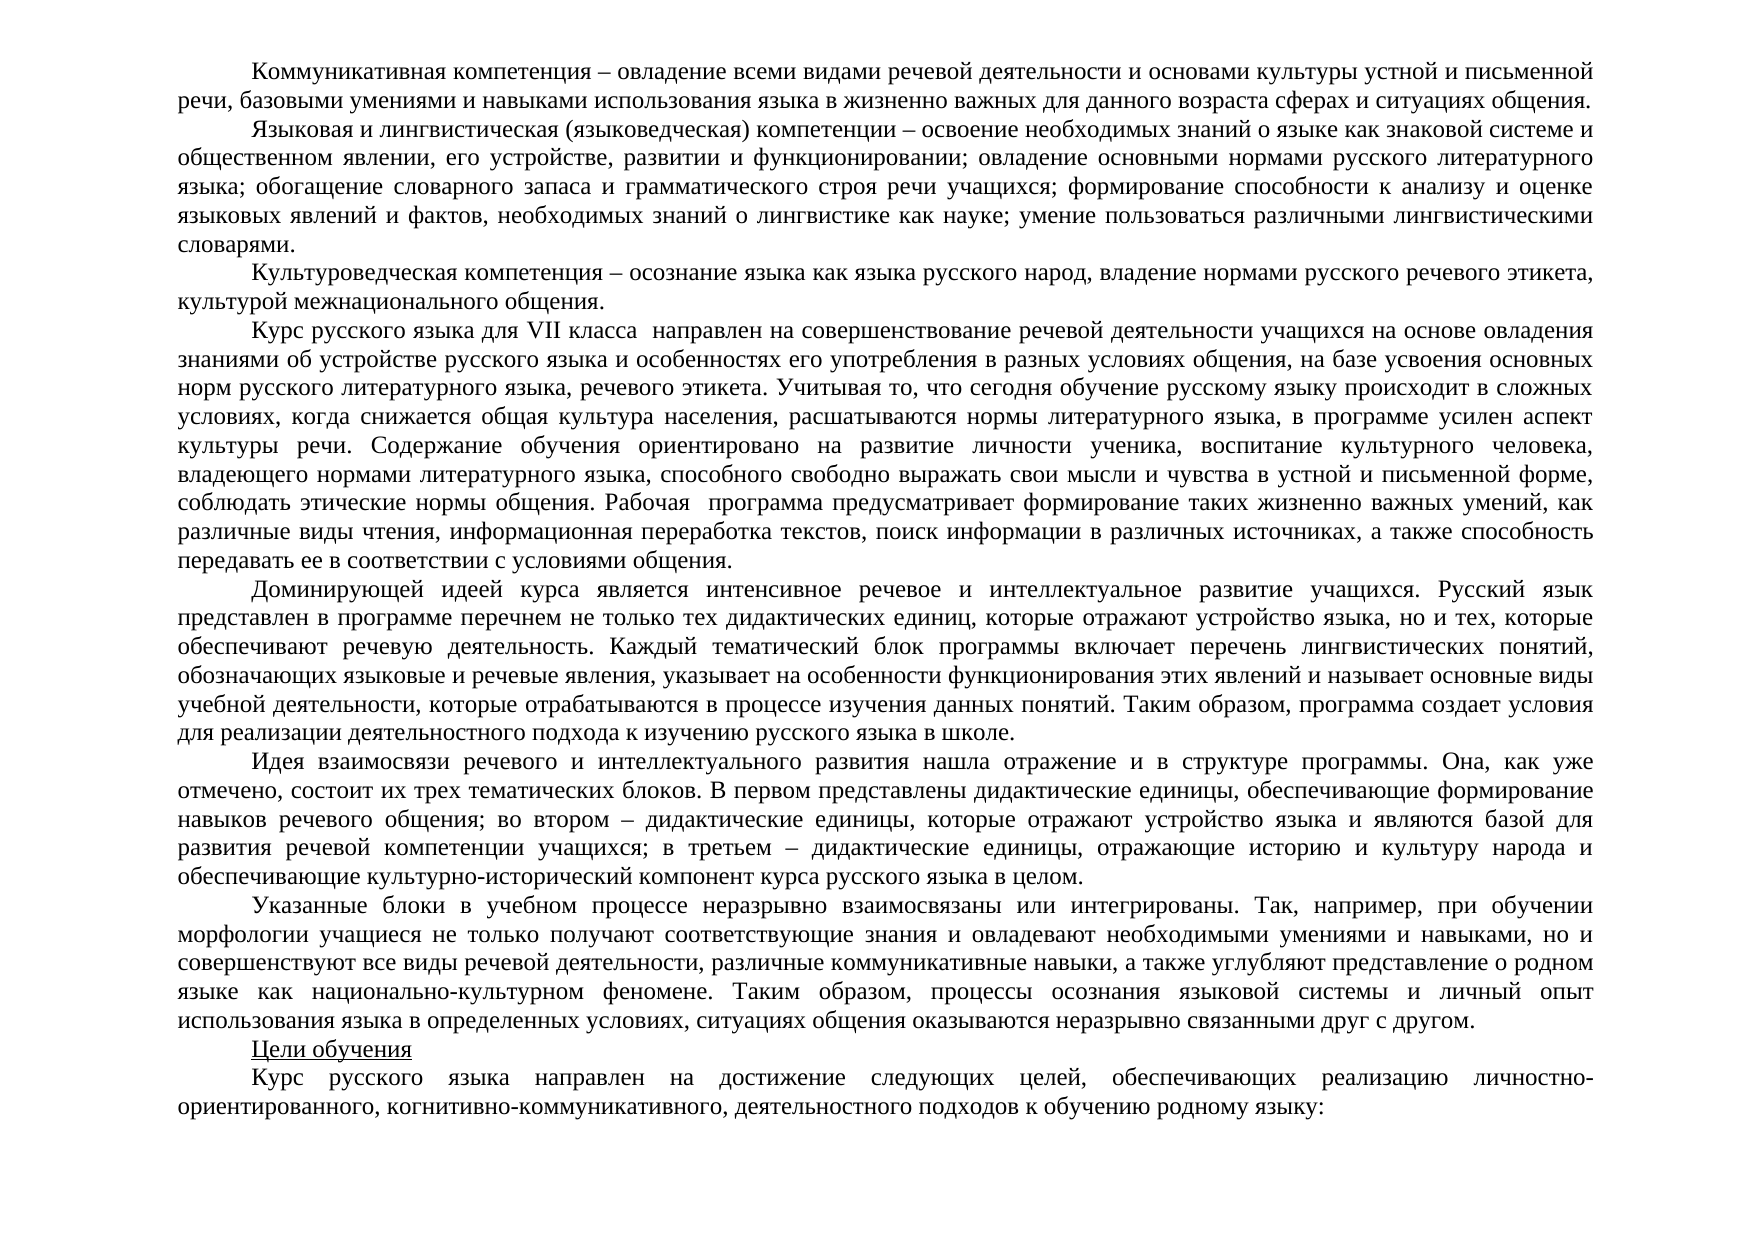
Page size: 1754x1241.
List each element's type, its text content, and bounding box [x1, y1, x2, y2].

text Идея взаимосвязи речевого и интеллектуального развития нашла отражение и в структуре программы. Она, как уже отмечено, состоит их трех тематических блоков. В первом представлены дидактические единицы, обеспечивающие формирование навыков речевого общения; во втором – дидактические единицы, которые отражают устройство языка и являются базой для развития речевой компетенции учащихся; в третьем – дидактические единицы, отражающие историю и культуру народа и обеспечивающие культурно-исторический компонент курса русского языка в целом. [177, 746, 1595, 890]
text Указанные блоки в учебном процессе неразрывно взаимосвязаны или интегрированы. Так, например, при обучении морфологии учащиеся не только получают соответствующие знания и овладевают необходимыми умениями и навыками, но и совершенствуют все виды речевой деятельности, различные коммуникативные навыки, а также углубляют представление о родном языке как национально-культурном феномене. Таким образом, процессы осознания языковой системы и личный опыт использования языка в определенных условиях, ситуациях общения оказываются неразрывно связанными друг с другом. [177, 890, 1595, 1034]
text Языковая и лингвистическая (языковедческая) компетенции – освоение необходимых знаний о языке как знаковой системе и общественном явлении, его устройстве, развитии и функционировании; овладение основными нормами русского литературного языка; обогащение словарного запаса и грамматического строя речи учащихся; формирование способности к анализу и оценке языковых явлений и фактов, необходимых знаний о лингвистике как науке; умение пользоваться различными лингвистическими словарями. [177, 114, 1595, 257]
text Курс русского языка направлен на достижение следующих целей, обеспечивающих реализацию личностно-ориентированного, когнитивно-коммуникативного, деятельностного подходов к обучению родному языку: [177, 1062, 1595, 1120]
text Культуроведческая компетенция – осознание языка как языка русского народ, владение нормами русского речевого этикета, культурой межнационального общения. [177, 257, 1595, 315]
text Цели обучения [177, 1034, 1595, 1062]
text Коммуникативная компетенция – овладение всеми видами речевой деятельности и основами культуры устной и письменной речи, базовыми умениями и навыками использования языка в жизненно важных для данного возраста сферах и ситуациях общения. [177, 56, 1595, 114]
text Доминирующей идеей курса является интенсивное речевое и интеллектуальное развитие учащихся. Русский язык представлен в программе перечнем не только тех дидактических единиц, которые отражают устройство языка, но и тех, которые обеспечивают речевую деятельность. Каждый тематический блок программы включает перечень лингвистических понятий, обозначающих языковые и речевые явления, указывает на особенности функционирования этих явлений и называет основные виды учебной деятельности, которые отрабатываются в процессе изучения данных понятий. Таким образом, программа создает условия для реализации деятельностного подхода к изучению русского языка в школе. [177, 574, 1595, 746]
text Курс русского языка для VII класса направлен на совершенствование речевой деятельности учащихся на основе овладения знаниями об устройстве русского языка и особенностях его употребления в разных условиях общения, на базе усвоения основных норм русского литературного языка, речевого этикета. Учитывая то, что сегодня обучение русскому языку происходит в сложных условиях, когда снижается общая культура населения, расшатываются нормы литературного языка, в программе усилен аспект культуры речи. Содержание обучения ориентировано на развитие личности ученика, воспитание культурного человека, владеющего нормами литературного языка, способного свободно выражать свои мысли и чувства в устной и письменной форме, соблюдать этические нормы общения. Рабочая программа предусматривает формирование таких жизненно важных умений, как различные виды чтения, информационная переработка текстов, поиск информации в различных источниках, а также способность передавать ее в соответствии с условиями общения. [177, 315, 1595, 574]
